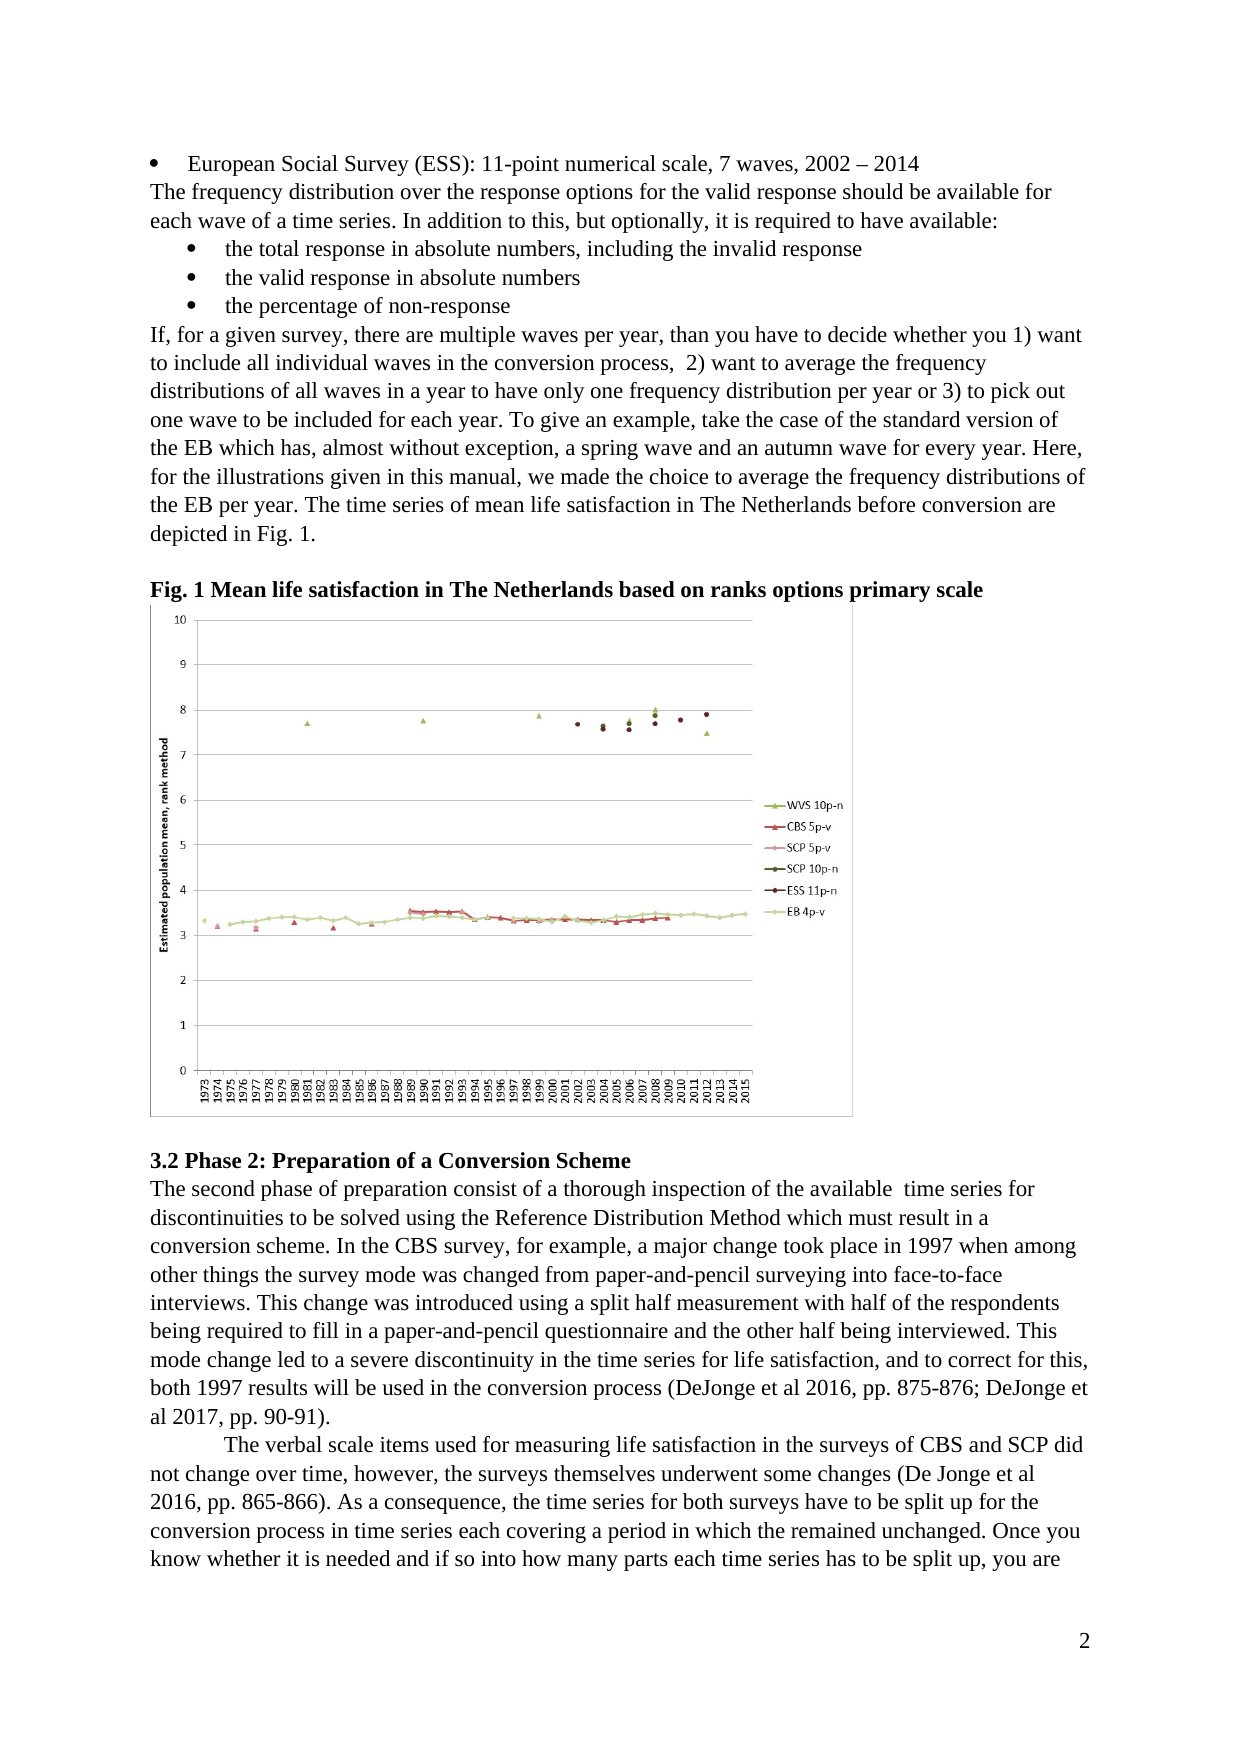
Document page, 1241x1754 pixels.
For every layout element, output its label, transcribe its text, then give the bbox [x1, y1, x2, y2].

picture [150, 605, 853, 1117]
list European Social Survey (ESS): 11-point numerical scale, 7 waves, 2002 – 2014 [150, 150, 1090, 176]
text Fig. 1 Mean life satisfaction in The Netherlands based on ranks options primary scale [150, 577, 1090, 603]
list the percentage of non-response [187, 292, 1090, 318]
list the valid response in absolute numbers [187, 264, 1090, 290]
text The frequency distribution over the response options for the valid response should be available for each wave of a time series. In addition to this, but optionally, it is required to have available: [150, 178, 1090, 233]
text 3.2 Phase 2: Preparation of a Conversion Scheme [150, 1147, 1090, 1173]
text The second phase of preparation consist of a thorough inspection of the available time series for discontinuities to be solved using the Reference Distribution Method which must result in a conversion scheme. In the CBS survey, for example, a major change took place in 1997 when among other things the survey mode was changed from paper-and-pencil surveying into face-to-face interviews. This change was introduced using a split half measurement with half of the respondents being required to fill in a paper-and-pencil questionnaire and the other half being interviewed. This mode change led to a severe discontinuity in the time series for life satisfaction, and to correct for this, both 1997 results will be used in the conversion process (DeJonge et al 2016, pp. 875-876; DeJonge et al 2017, pp. 90-91). [150, 1175, 1090, 1429]
text If, for a given survey, there are multiple waves per year, than you have to decide whether you 1) want to include all individual waves in the conversion process, 2) want to average the frequency distributions of all waves in a year to have only one frequency distribution per year or 3) to pick out one wave to be included for each year. To give an example, take the case of the standard version of the EB which has, almost without exception, a spring wave and an autumn wave for every year. Here, for the illustrations given in this manual, we made the choice to average the frequency distributions of the EB per year. The time series of mean life satisfaction in The Netherlands before conversion are depicted in Fig. 1. [150, 321, 1090, 546]
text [150, 1431, 1090, 1571]
list the total response in absolute numbers, including the invalid response [187, 235, 1090, 262]
